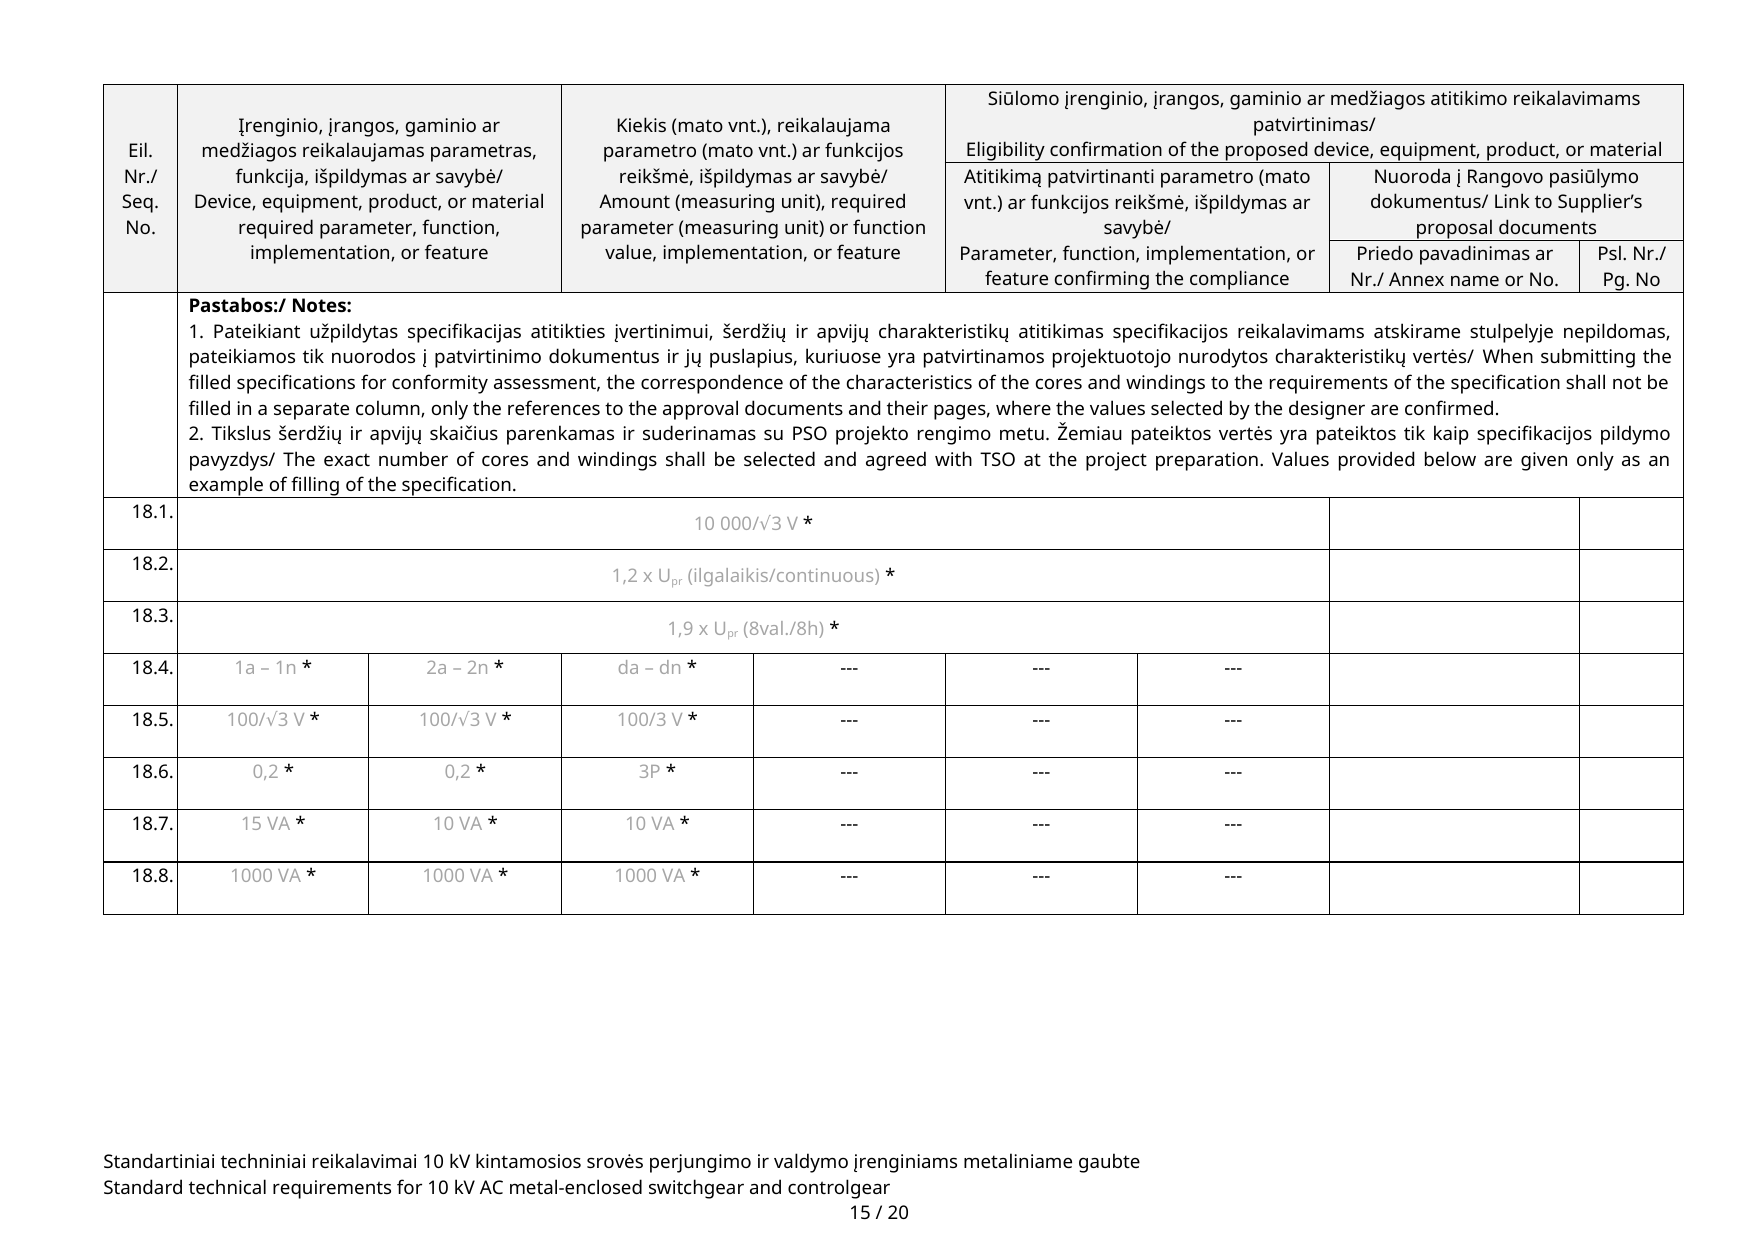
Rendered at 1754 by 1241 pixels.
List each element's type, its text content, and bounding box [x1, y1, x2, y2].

table_cell [1580, 602, 1683, 653]
table_cell --- [754, 654, 945, 705]
table_cell 0,2 * [369, 758, 561, 809]
table_cell [1580, 550, 1683, 601]
table_cell [1330, 810, 1579, 861]
table_cell [104, 706, 177, 757]
table_cell --- [754, 810, 945, 861]
table_cell [104, 863, 177, 913]
table_cell 1000 VA * [369, 863, 561, 913]
table_cell [1580, 654, 1683, 705]
table_cell 10 000/√3 V * [178, 498, 1329, 549]
table_cell [1580, 498, 1683, 549]
table_cell 10 VA * [369, 810, 561, 861]
table_cell [104, 602, 177, 653]
table_cell [1580, 758, 1683, 809]
table_cell 100/√3 V * [369, 706, 561, 757]
table_cell [1330, 550, 1579, 601]
table_cell [1330, 758, 1579, 809]
table_cell --- [754, 758, 945, 809]
table_cell 1000 VA * [562, 863, 753, 913]
table_cell --- [1138, 758, 1329, 809]
table_cell [1580, 863, 1683, 913]
table_header Įrenginio, įrangos, gaminio ar medžiagos reikalaujamas parametras, funkcija, išpildymas ar savybė/ Device, equipment, product, or material required parameter, function, implementation, or feature [178, 85, 561, 292]
table_cell Nuoroda į Rangovo pasiūlymo dokumentus/ Link to Supplier’s proposal documents [1330, 163, 1683, 239]
table_cell 15 VA * [178, 810, 368, 861]
table_cell --- [946, 810, 1137, 861]
table_cell [104, 810, 177, 861]
table_cell [104, 758, 177, 809]
table_cell 1000 VA * [178, 863, 368, 913]
table_cell --- [1138, 810, 1329, 861]
table_cell [1330, 498, 1579, 549]
table_cell 3P * [562, 758, 753, 809]
table_cell --- [946, 758, 1137, 809]
table_cell 100/3 V * [562, 706, 753, 757]
table_cell 1,9 x Upr (8val./8h) * [178, 602, 1329, 653]
table_cell [1580, 706, 1683, 757]
table_cell [104, 654, 177, 705]
table_cell [104, 498, 177, 549]
table_cell --- [1138, 654, 1329, 705]
table_cell [104, 550, 177, 601]
table_cell 100/√3 V * [178, 706, 368, 757]
table_cell 1,2 x Upr (ilgalaikis/continuous) * [178, 550, 1329, 601]
table_cell 10 VA * [562, 810, 753, 861]
table_cell --- [946, 863, 1137, 913]
table_cell Pastabos:/ Notes: 1. Pateikiant užpildytas specifikacijas atitikties įvertinimui, šerdžių ir apvijų charakteristikų atitikimas specifikacijos reikalavimams atskirame stulpelyje nepildomas, pateikiamos tik nuorodos į patvirtinimo dokumentus ir jų puslapius, kuriuose yra patvirtinamos projektuotojo nurodytos charakteristikų vertės/ When submitting the filled specifications for conformity assessment, the correspondence of the characteristics of the cores and windings to the requirements of the specification shall not be filled in a separate column, only the references to the approval documents and their pages, where the values selected by the designer are confirmed. 2. Tikslus šerdžių ir apvijų skaičius parenkamas ir suderinamas su PSO projekto rengimo metu. Žemiau pateiktos vertės yra pateiktos tik kaip specifikacijos pildymo pavyzdys/ The exact number of cores and windings shall be selected and agreed with TSO at the project preparation. Values provided below are given only as an example of filling of the specification. [178, 293, 1683, 497]
table_cell --- [754, 706, 945, 757]
table_cell [1330, 706, 1579, 757]
table_cell [1580, 810, 1683, 861]
table_cell --- [1138, 706, 1329, 757]
table_cell [1330, 654, 1579, 705]
table_cell Atitikimą patvirtinanti parametro (mato vnt.) ar funkcijos reikšmė, išpildymas ar savybė/ Parameter, function, implementation, or feature confirming the compliance [946, 163, 1329, 292]
table_cell --- [754, 863, 945, 913]
table_cell --- [1138, 863, 1329, 913]
table_cell Priedo pavadinimas ar Nr./ Annex name or No. [1330, 241, 1579, 292]
table_header Eil. Nr./ Seq. No. [104, 85, 177, 292]
table_cell Psl. Nr./ Pg. No [1580, 241, 1683, 292]
table_cell da – dn * [562, 654, 753, 705]
table_header Kiekis (mato vnt.), reikalaujama parametro (mato vnt.) ar funkcijos reikšmė, išpildymas ar savybė/ Amount (measuring unit), required parameter (measuring unit) or function value, implementation, or feature [562, 85, 945, 292]
table_cell [1330, 863, 1579, 913]
table_header Siūlomo įrenginio, įrangos, gaminio ar medžiagos atitikimo reikalavimams patvirtinimas/ Eligibility confirmation of the proposed device, equipment, product, or material [946, 85, 1683, 162]
table_cell 0,2 * [178, 758, 368, 809]
table_cell 1a – 1n * [178, 654, 368, 705]
table_cell 2a – 2n * [369, 654, 561, 705]
table_cell --- [946, 706, 1137, 757]
table_cell --- [946, 654, 1137, 705]
table_cell [1330, 602, 1579, 653]
